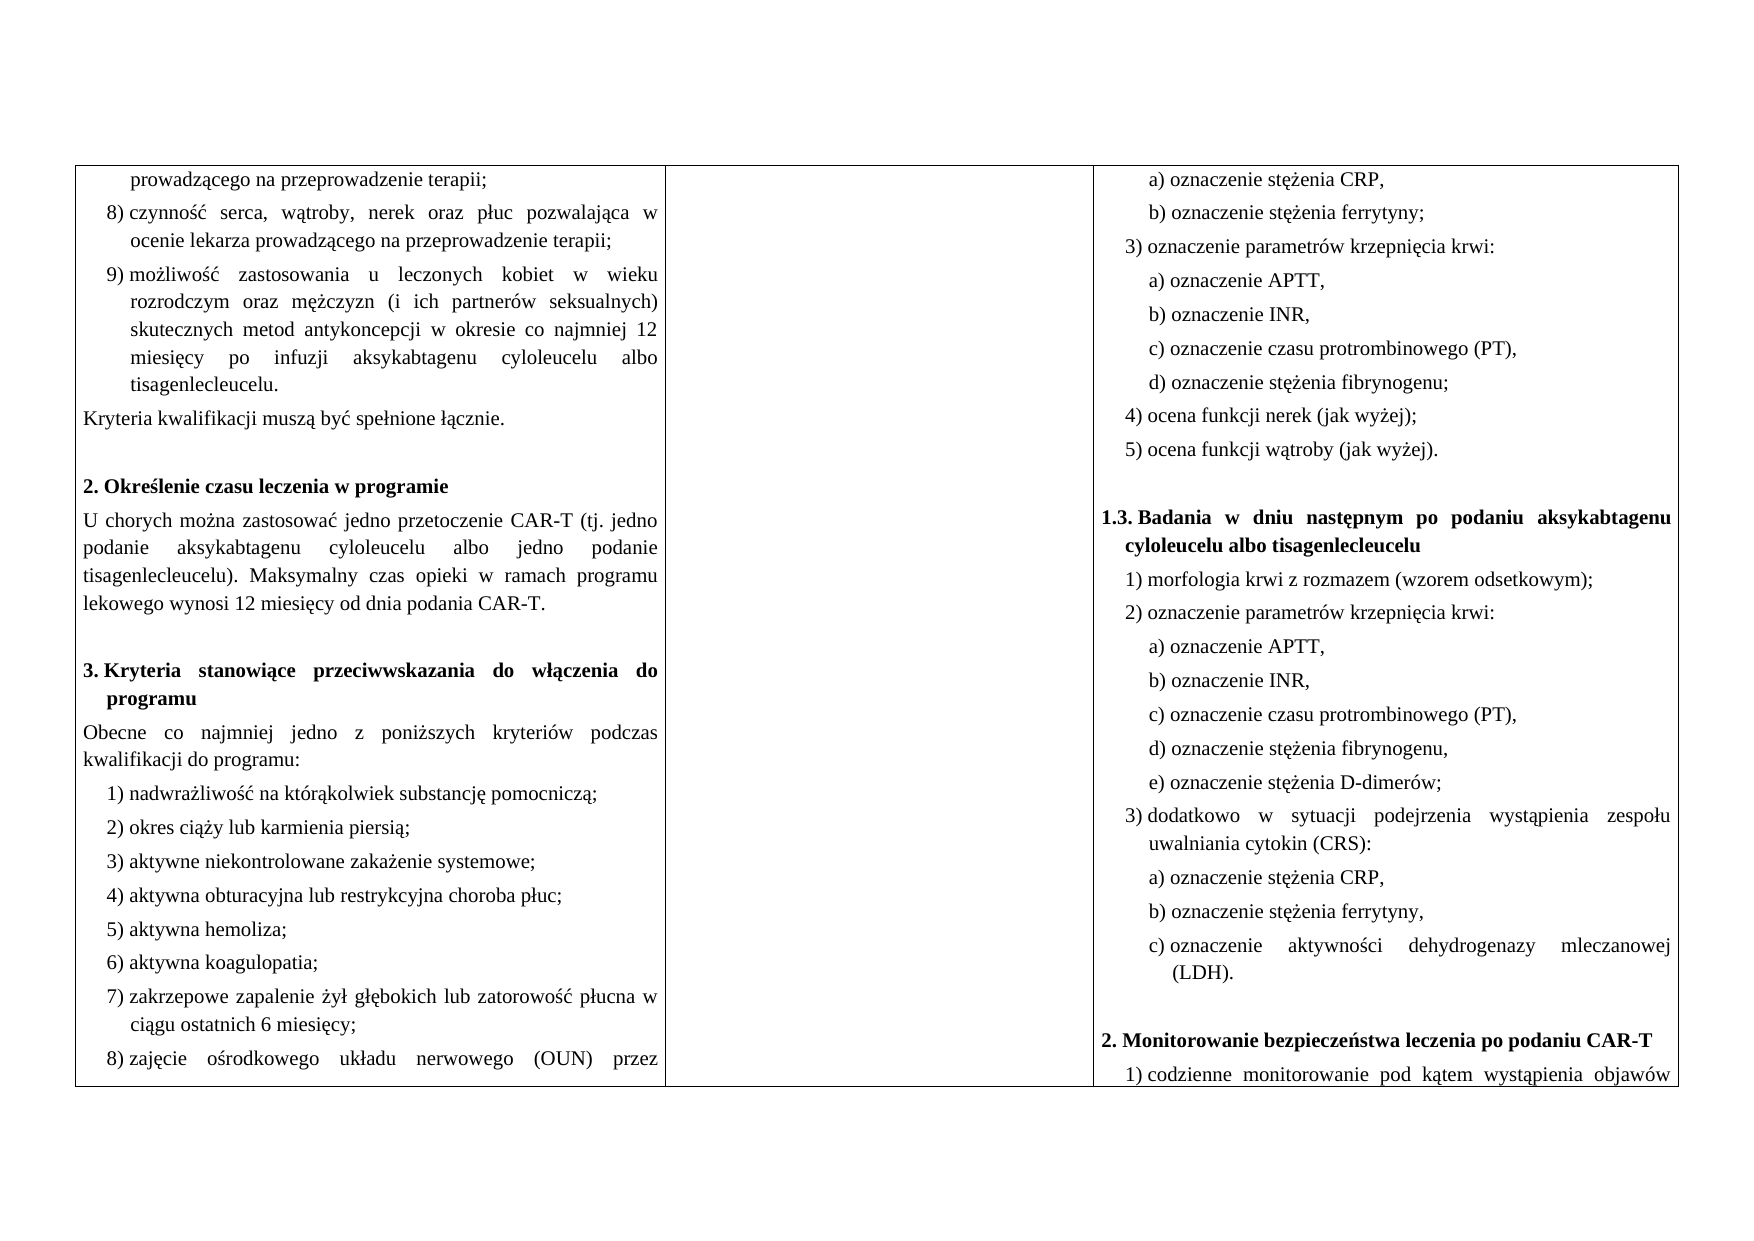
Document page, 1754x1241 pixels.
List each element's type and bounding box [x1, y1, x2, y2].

table_cell [76, 166, 665, 1086]
table_cell [666, 166, 1093, 1086]
table_cell [1094, 166, 1678, 1086]
